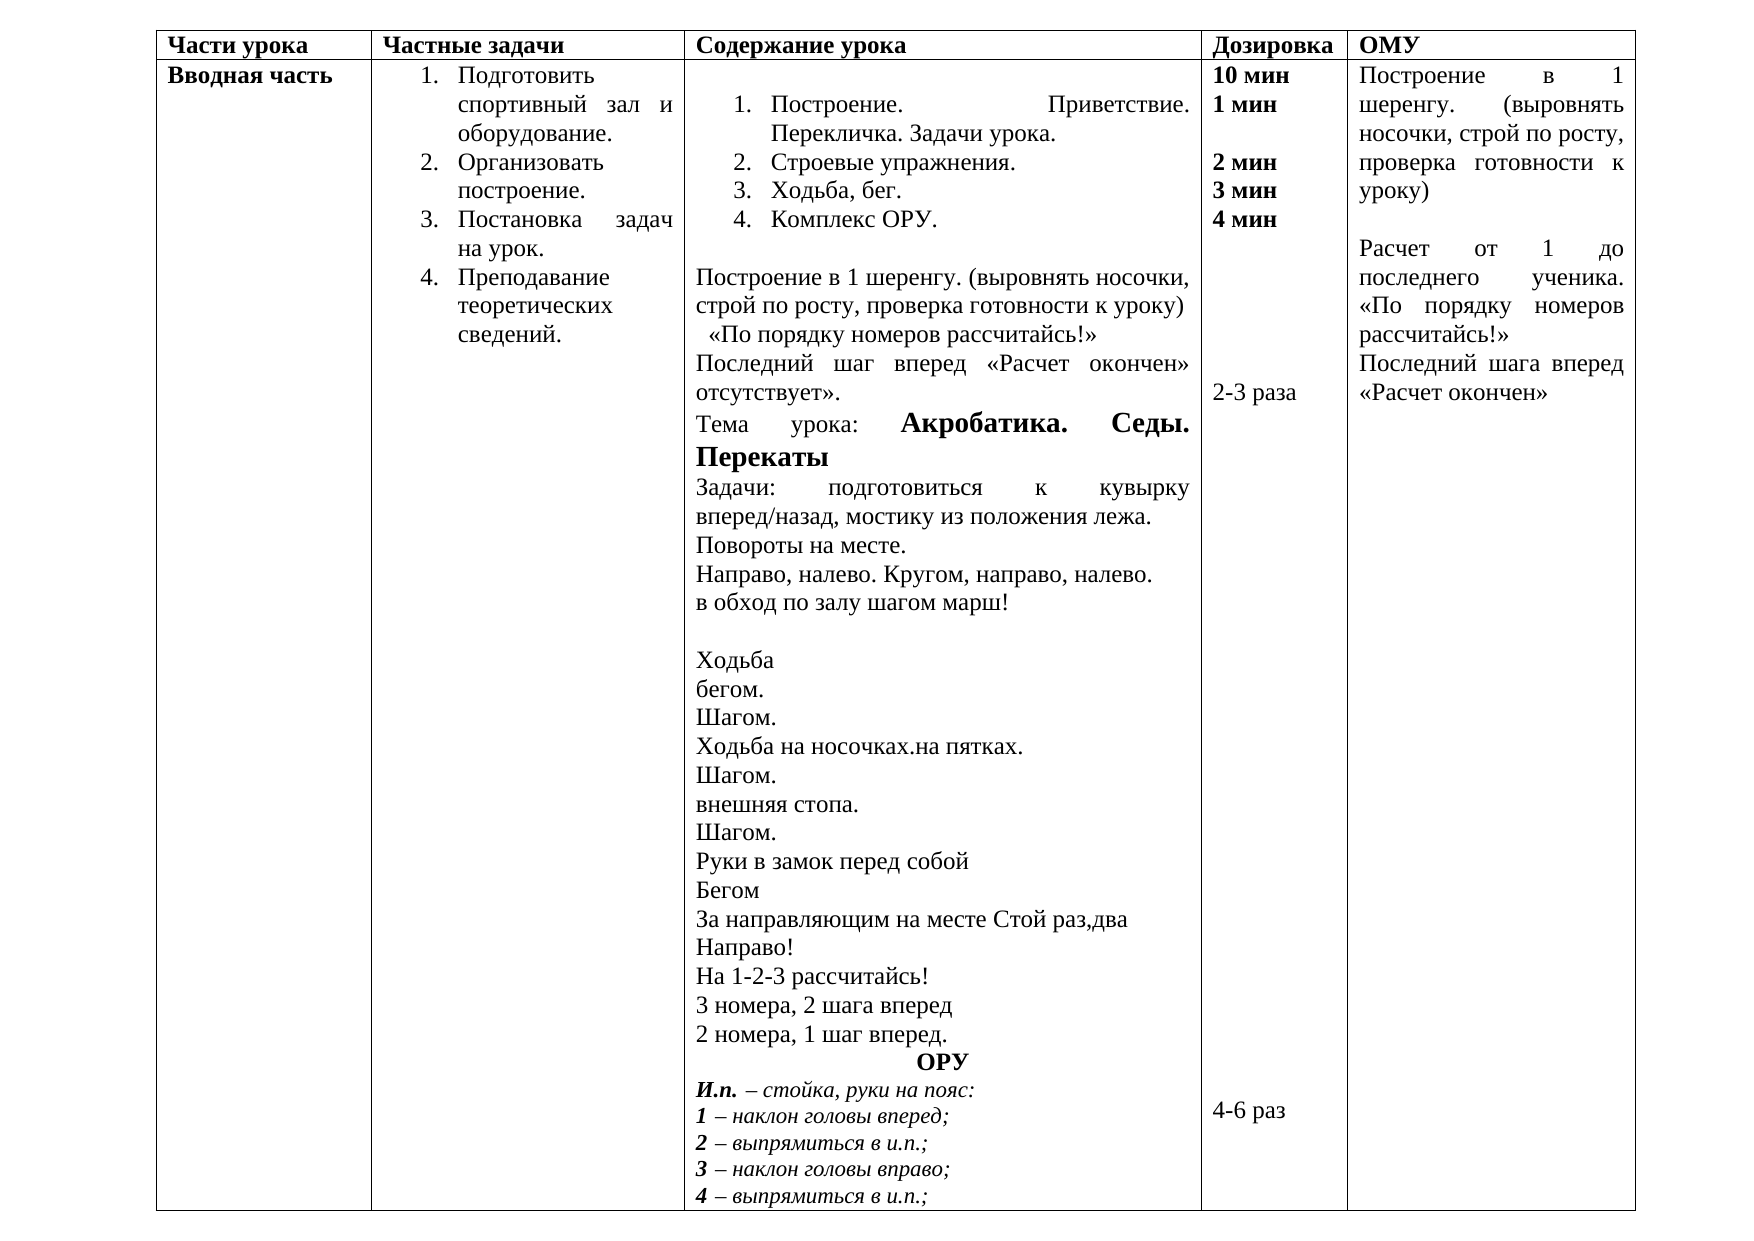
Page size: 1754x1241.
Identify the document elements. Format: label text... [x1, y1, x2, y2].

table_header Частные задачи [372, 31, 684, 59]
table_cell Вводная часть [157, 60, 371, 1210]
table_header Содержание урока [685, 31, 1201, 59]
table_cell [372, 60, 684, 1210]
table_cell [685, 60, 1201, 1210]
table_header Дозировка [1202, 31, 1347, 59]
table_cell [1348, 60, 1635, 1210]
table_header Части урока [157, 31, 371, 59]
table_header ОМУ [1348, 31, 1635, 59]
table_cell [1202, 60, 1347, 1210]
